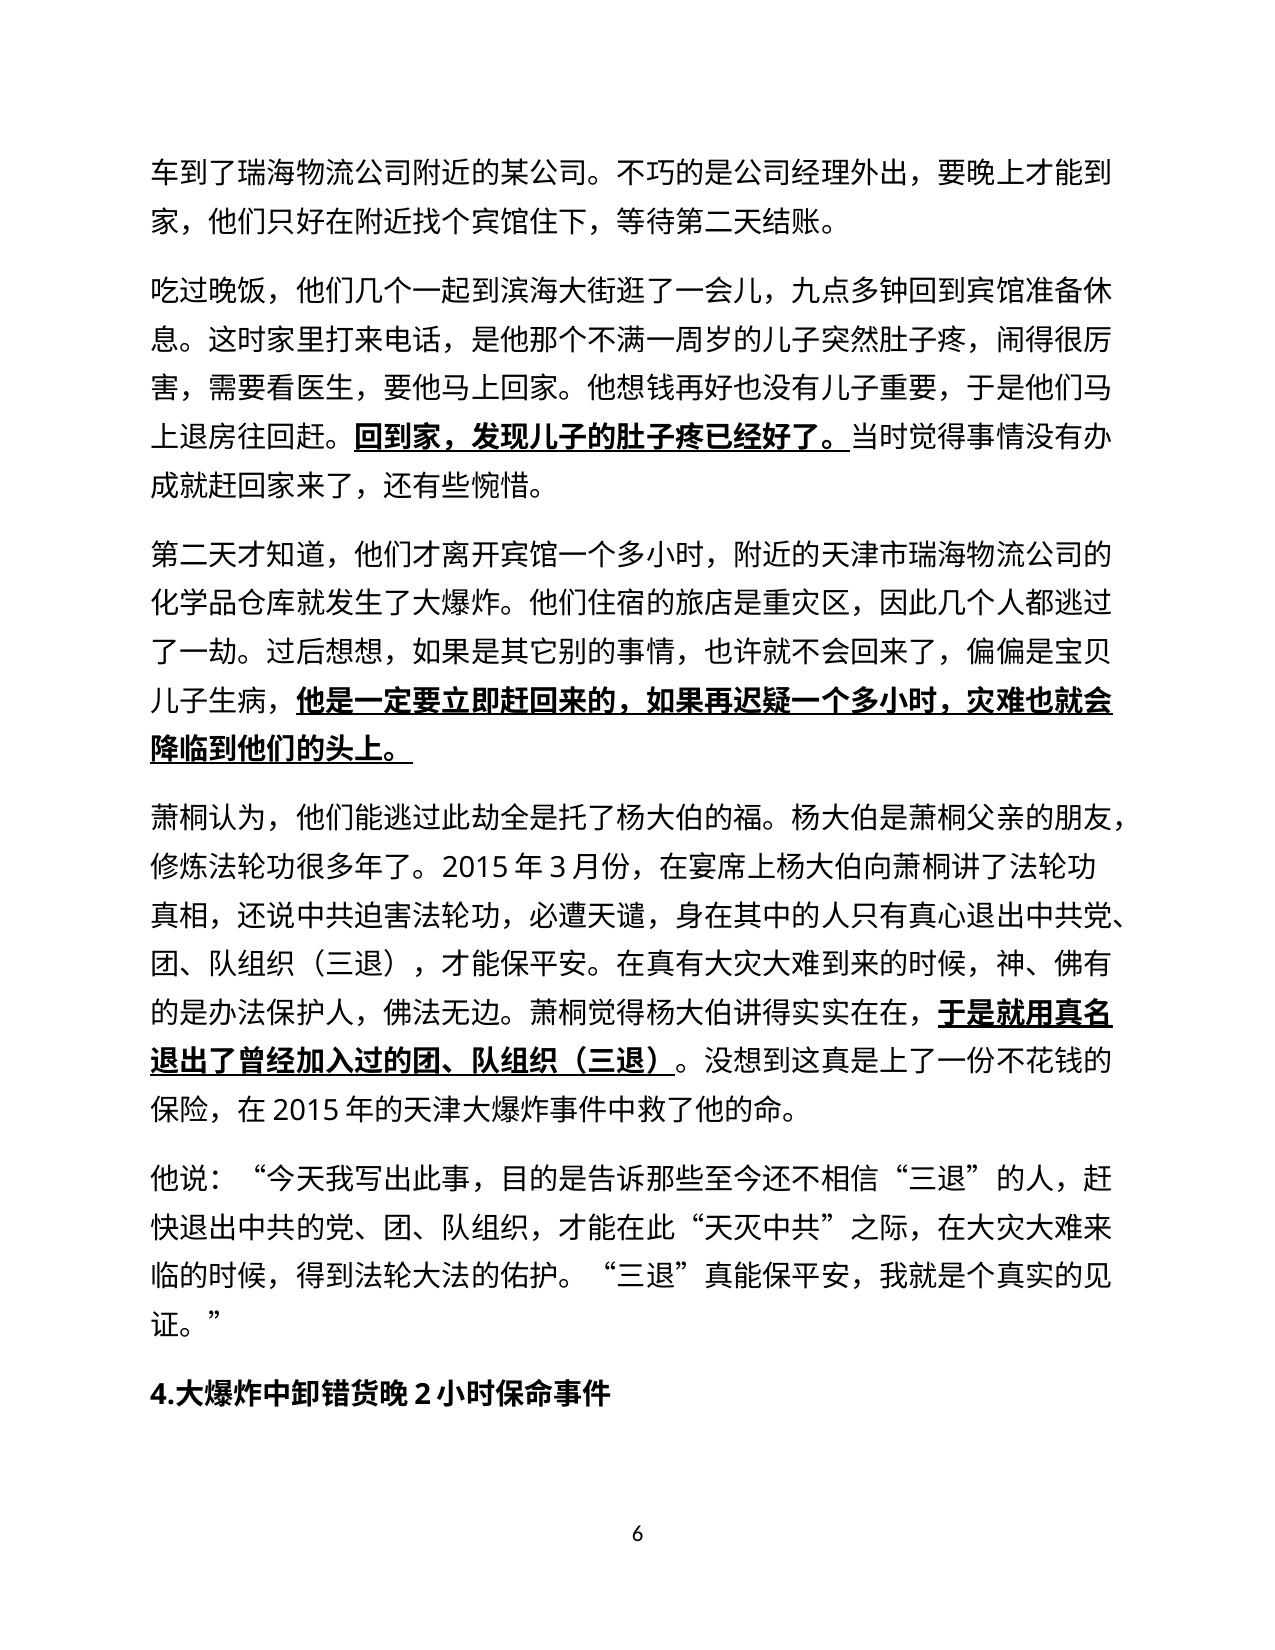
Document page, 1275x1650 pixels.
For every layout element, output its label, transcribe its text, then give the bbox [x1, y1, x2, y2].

text 萧桐认为，他们能逃过此劫全是托了杨大伯的福。杨大伯是萧桐父亲的朋友，修炼法轮功很多年了。2015年3月份，在宴席上杨大伯向萧桐讲了法轮功真相，还说中共迫害法轮功，必遭天谴，身在其中的人只有真心退出中共党、团、队组织（三退），才能保平安。在真有大灾大难到来的时候，神、佛有的是办法保护人，佛法无边。萧桐觉得杨大伯讲得实实在在，于是就用真名退出了曾经加入过的团、队组织（三退）。没想到这真是上了一份不花钱的保险，在2015年的天津大爆炸事件中救了他的命。 [150, 795, 1125, 1129]
text 吃过晚饭，他们几个一起到滨海大街逛了一会儿，九点多钟回到宾馆准备休息。这时家里打来电话，是他那个不满一周岁的儿子突然肚子疼，闹得很厉害，需要看医生，要他马上回家。他想钱再好也没有儿子重要，于是他们马上退房往回赶。回到家，发现儿子的肚子疼已经好了。当时觉得事情没有办成就赶回家来了，还有些惋惜。 [150, 268, 1125, 504]
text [150, 150, 1125, 241]
text 第二天才知道，他们才离开宾馆一个多小时，附近的天津市瑞海物流公司的化学品仓库就发生了大爆炸。他们住宿的旅店是重灾区，因此几个人都逃过了一劫。过后想想，如果是其它别的事情，也许就不会回来了，偏偏是宝贝儿子生病，他是一定要立即赶回来的，如果再迟疑一个多小时，灾难也就会降临到他们的头上。 [150, 531, 1125, 768]
text 他说：“今天我写出此事，目的是告诉那些至今还不相信“三退”的人，赶快退出中共的党、团、队组织，才能在此“天灭中共”之际，在大灾大难来临的时候，得到法轮大法的佑护。“三退”真能保平安，我就是个真实的见证。” [150, 1156, 1125, 1344]
text 4.大爆炸中卸错货晚2小时保命事件 [150, 1371, 1125, 1413]
